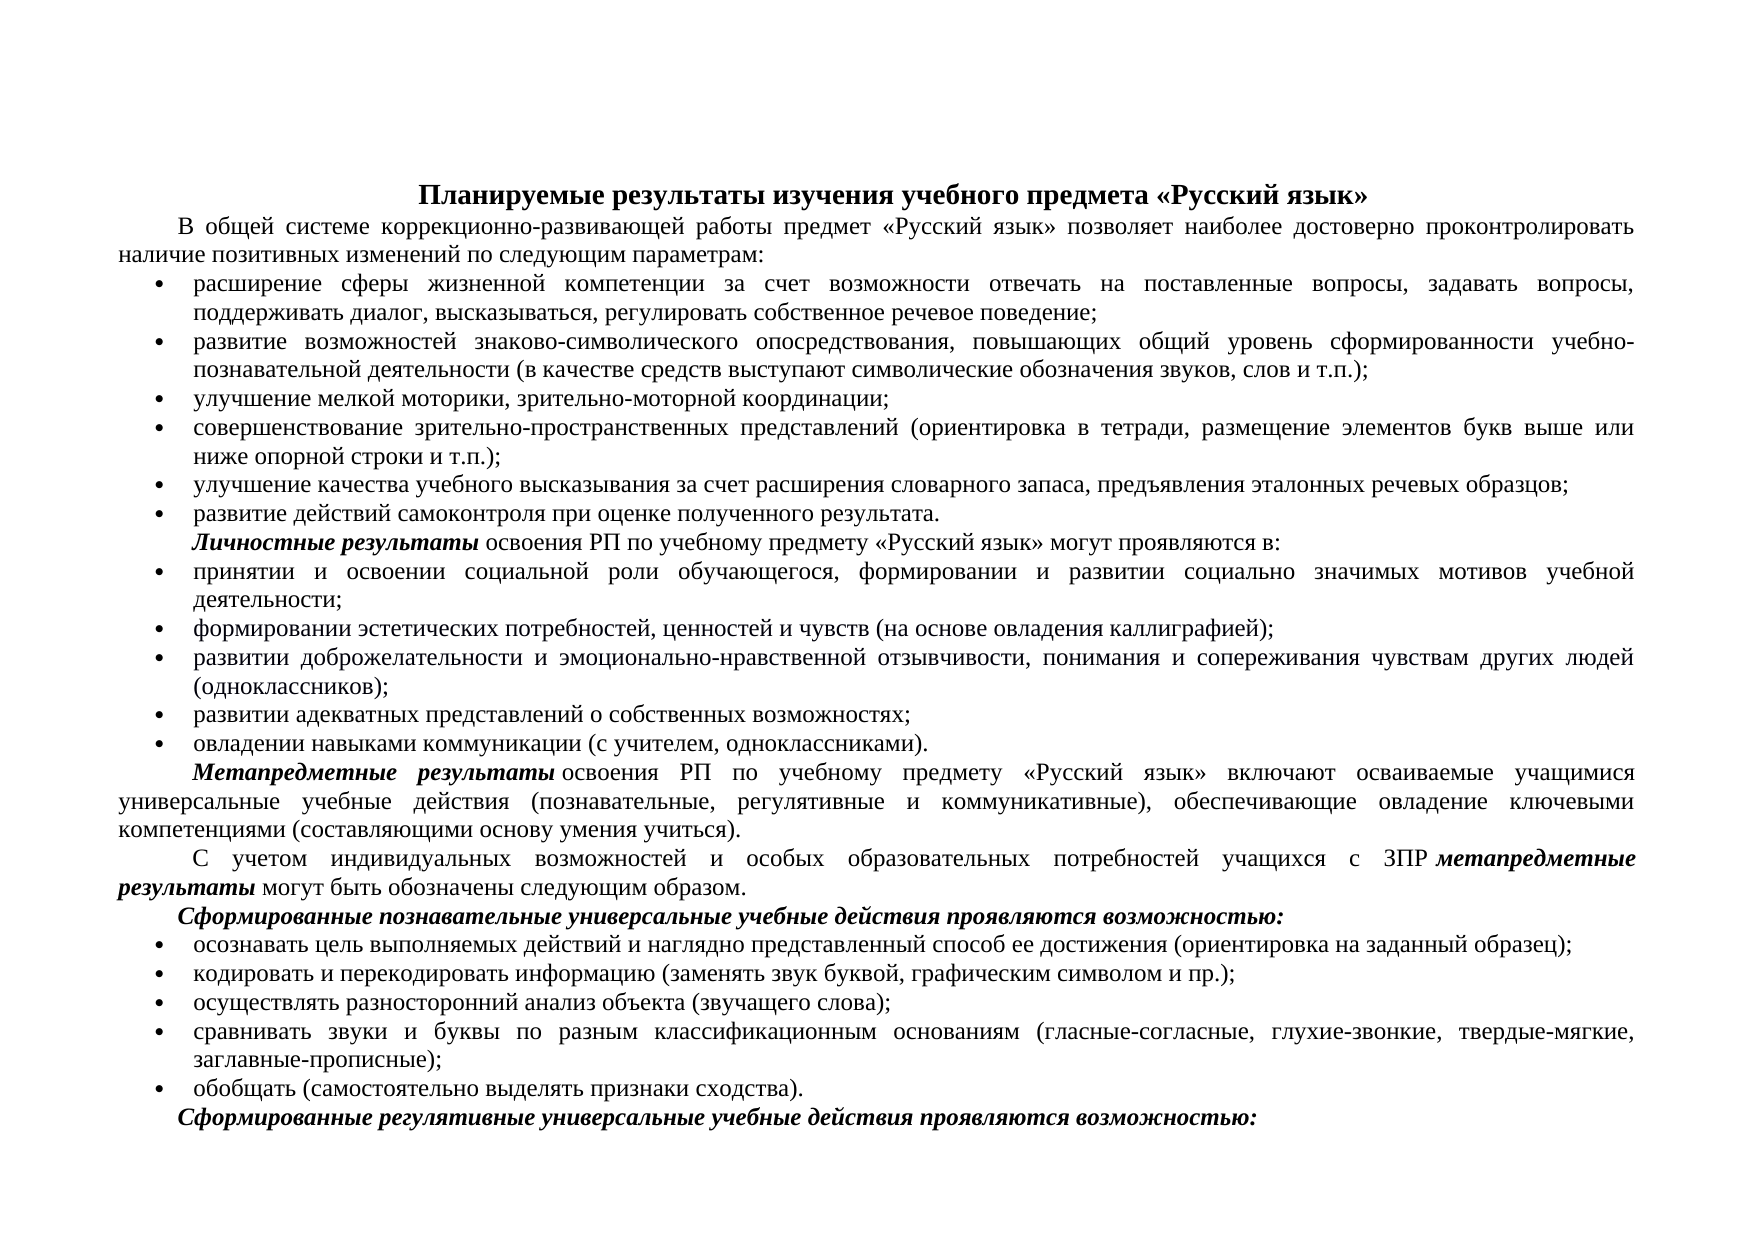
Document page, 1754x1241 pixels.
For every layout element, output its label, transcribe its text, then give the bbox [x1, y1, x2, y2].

text С учетом индивидуальных возможностей и особых образовательных потребностей учащихся с ЗПР метапредметные результаты могут быть обозначены следующим образом. [118, 843, 1636, 901]
list совершенствование зрительно-пространственных представлений (ориентировка в тетради, размещение элементов букв выше или ниже опорной строки и т.п.); [156, 412, 1636, 469]
text Метапредметные результаты освоения РП по учебному предмету «Русский язык» включают осваиваемые учащимися универсальные учебные действия (познавательные, регулятивные и коммуникативные), обеспечивающие овладение ключевыми компетенциями (составляющими основу умения учиться). [118, 757, 1636, 843]
list принятии и освоении социальной роли обучающегося, формировании и развитии социально значимых мотивов учебной деятельности; [156, 556, 1636, 613]
list осознавать цель выполняемых действий и наглядно представленный способ ее достижения (ориентировка на заданный образец); [156, 929, 1636, 958]
list формировании эстетических потребностей, ценностей и чувств (на основе овладения каллиграфией); [156, 613, 1636, 642]
text Планируемые результаты изучения учебного предмета «Русский язык» [118, 177, 1636, 211]
text Сформированные регулятивные универсальные учебные действия проявляются возможностью: [118, 1102, 1636, 1131]
list развитие действий самоконтроля при оценке полученного результата. [156, 498, 1636, 527]
list улучшение качества учебного высказывания за счет расширения словарного запаса, предъявления эталонных речевых образцов; [156, 469, 1636, 498]
list развитие возможностей знаково-символического опосредствования, повышающих общий уровень сформированности учебно-познавательной деятельности (в качестве средств выступают символические обозначения звуков, слов и т.п.); [156, 326, 1636, 383]
list развитии доброжелательности и эмоционально-нравственной отзывчивости, понимания и сопереживания чувствам других людей (одноклассников); [156, 642, 1636, 699]
text В общей системе коррекционно-развивающей работы предмет «Русский язык» позволяет наиболее достоверно проконтролировать наличие позитивных изменений по следующим параметрам: [118, 211, 1636, 268]
list кодировать и перекодировать информацию (заменять звук буквой, графическим символом и пр.); [156, 958, 1636, 987]
text Личностные результаты освоения РП по учебному предмету «Русский язык» могут проявляются в: [118, 527, 1636, 556]
list расширение сферы жизненной компетенции за счет возможности отвечать на поставленные вопросы, задавать вопросы, поддерживать диалог, высказываться, регулировать собственное речевое поведение; [156, 268, 1636, 326]
list улучшение мелкой моторики, зрительно-моторной координации; [156, 383, 1636, 412]
text Сформированные познавательные универсальные учебные действия проявляются возможностью: [118, 901, 1636, 929]
list осуществлять разносторонний анализ объекта (звучащего слова); [156, 987, 1636, 1016]
list овладении навыками коммуникации (с учителем, одноклассниками). [156, 728, 1636, 757]
list сравнивать звуки и буквы по разным классификационным основаниям (гласные-согласные, глухие-звонкие, твердые-мягкие, заглавные-прописные); [156, 1016, 1636, 1073]
list развитии адекватных представлений о собственных возможностях; [156, 699, 1636, 728]
list обобщать (самостоятельно выделять признаки сходства). [156, 1073, 1636, 1102]
